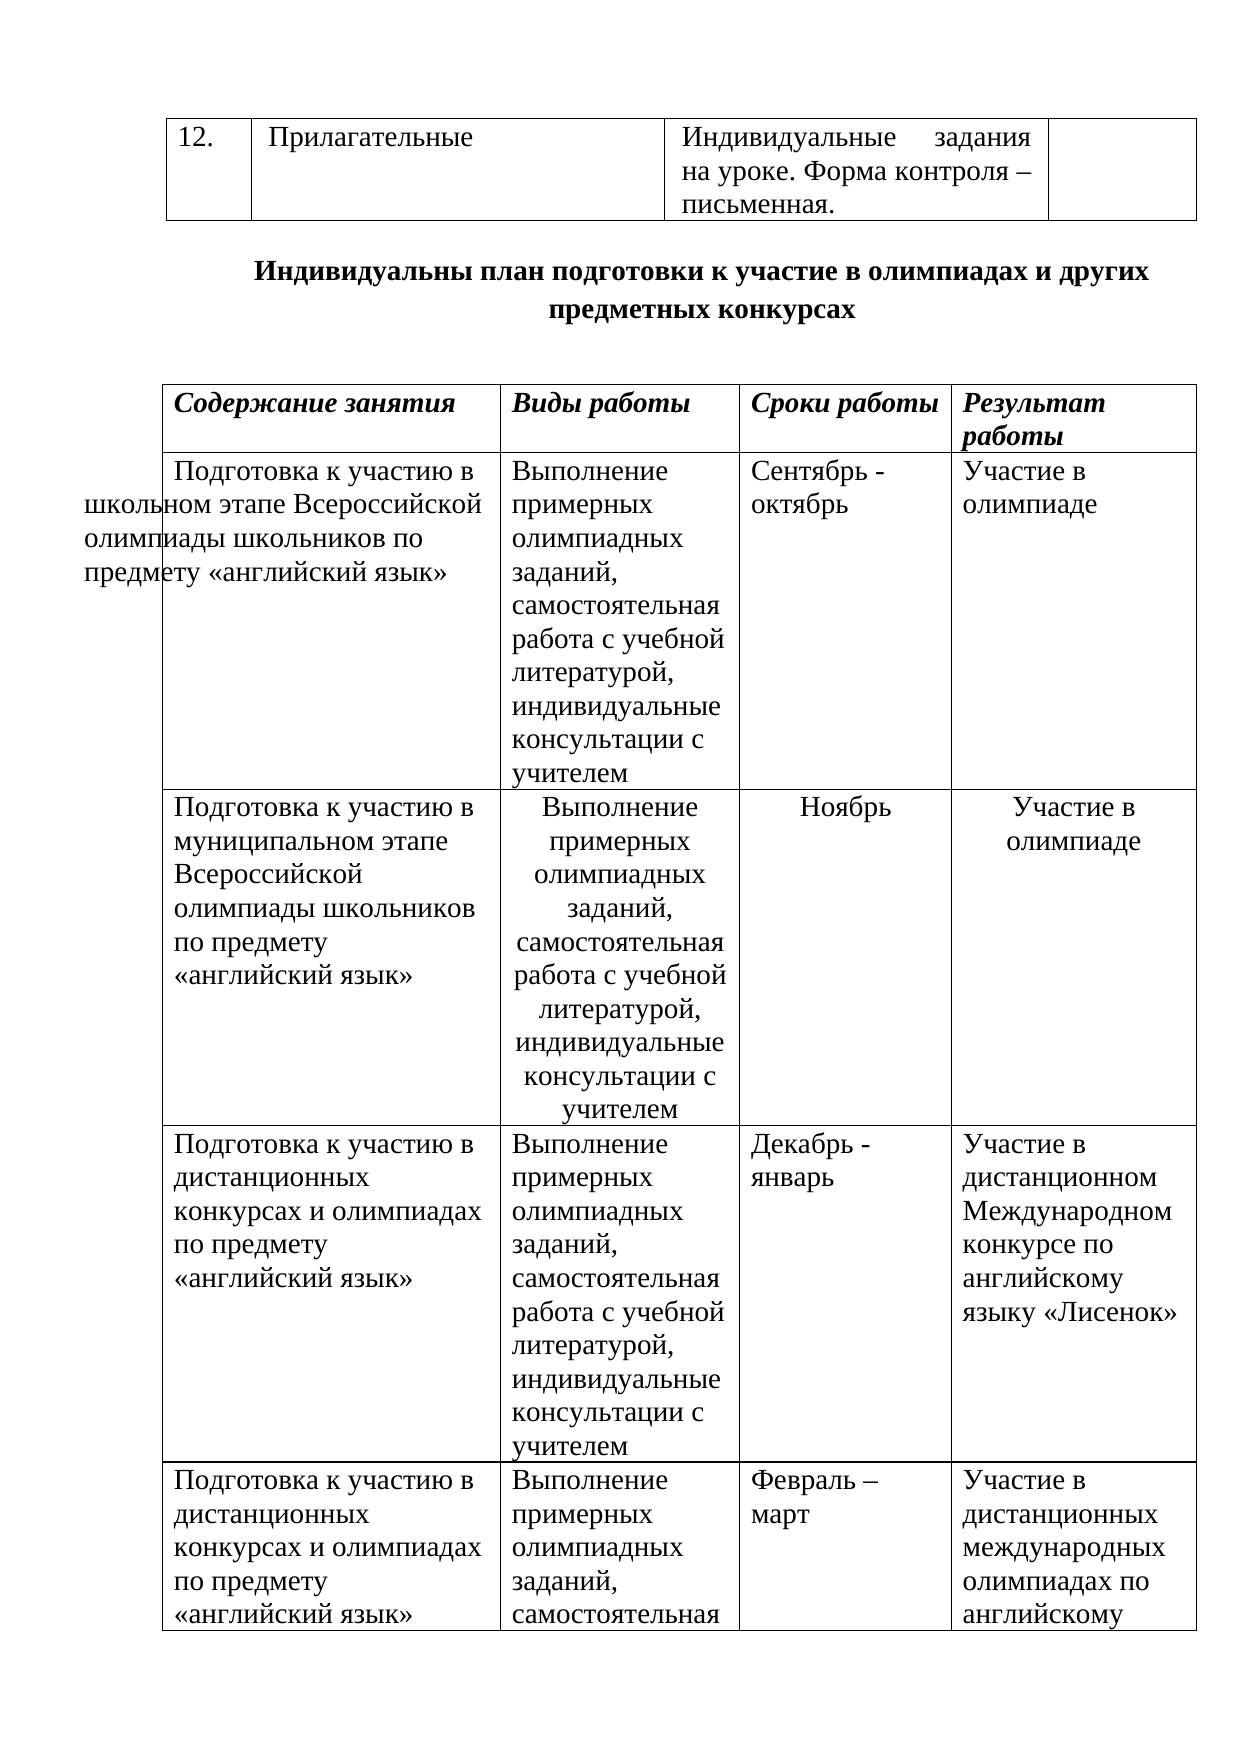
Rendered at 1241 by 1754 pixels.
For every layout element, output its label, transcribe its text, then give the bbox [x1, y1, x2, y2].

table_header Сроки работы [740, 385, 951, 452]
table_cell [1049, 119, 1196, 220]
table_cell Выполнение примерных олимпиадных заданий, самостоятельная работа с учебной литературой, индивидуальные консультации с учителем [501, 790, 739, 1125]
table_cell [163, 1463, 500, 1630]
table_cell Прилагательные [252, 119, 664, 220]
table_cell Выполнение примерных олимпиадных заданий, самостоятельная работа с учебной литературой, индивидуальные консультации с учителем [501, 453, 739, 788]
table_header Результат работы [952, 385, 1196, 452]
table_cell Декабрь - январь [740, 1126, 951, 1461]
table_cell Участие в олимпиаде [952, 790, 1196, 1125]
table_cell Выполнение примерных олимпиадных заданий, самостоятельная работа с учебной литературой, индивидуальные консультации с учителем [501, 1126, 739, 1461]
table_cell Февраль – март [740, 1463, 951, 1630]
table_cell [501, 1463, 739, 1630]
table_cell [952, 1463, 1196, 1630]
list Индивидуальны план подготовки к участие в олимпиадах и других предметных конкурсах [252, 253, 1152, 325]
table_cell Ноябрь [740, 790, 951, 1125]
table_cell Подготовка к участию в муниципальном этапе Всероссийской олимпиады школьников по предмету «английский язык» [163, 790, 500, 1125]
table_cell Подготовка к участию в дистанционных конкурсах и олимпиадах по предмету «английский язык» [163, 1126, 500, 1461]
table_cell Участие в дистанционном Международном конкурсе по английскому языку «Лисенок» [952, 1126, 1196, 1461]
table_cell Индивидуальные задания на уроке. Форма контроля – письменная. [665, 119, 1048, 220]
table_cell Подготовка к участию в школьном этапе Всероссийской олимпиады школьников по предмету «английский язык» [163, 453, 500, 788]
table_cell Сентябрь - октябрь [740, 453, 951, 788]
table_cell [167, 119, 251, 220]
table_header Содержание занятия [163, 385, 500, 452]
table_header Виды работы [501, 385, 739, 452]
table_cell Участие в олимпиаде [952, 453, 1196, 788]
